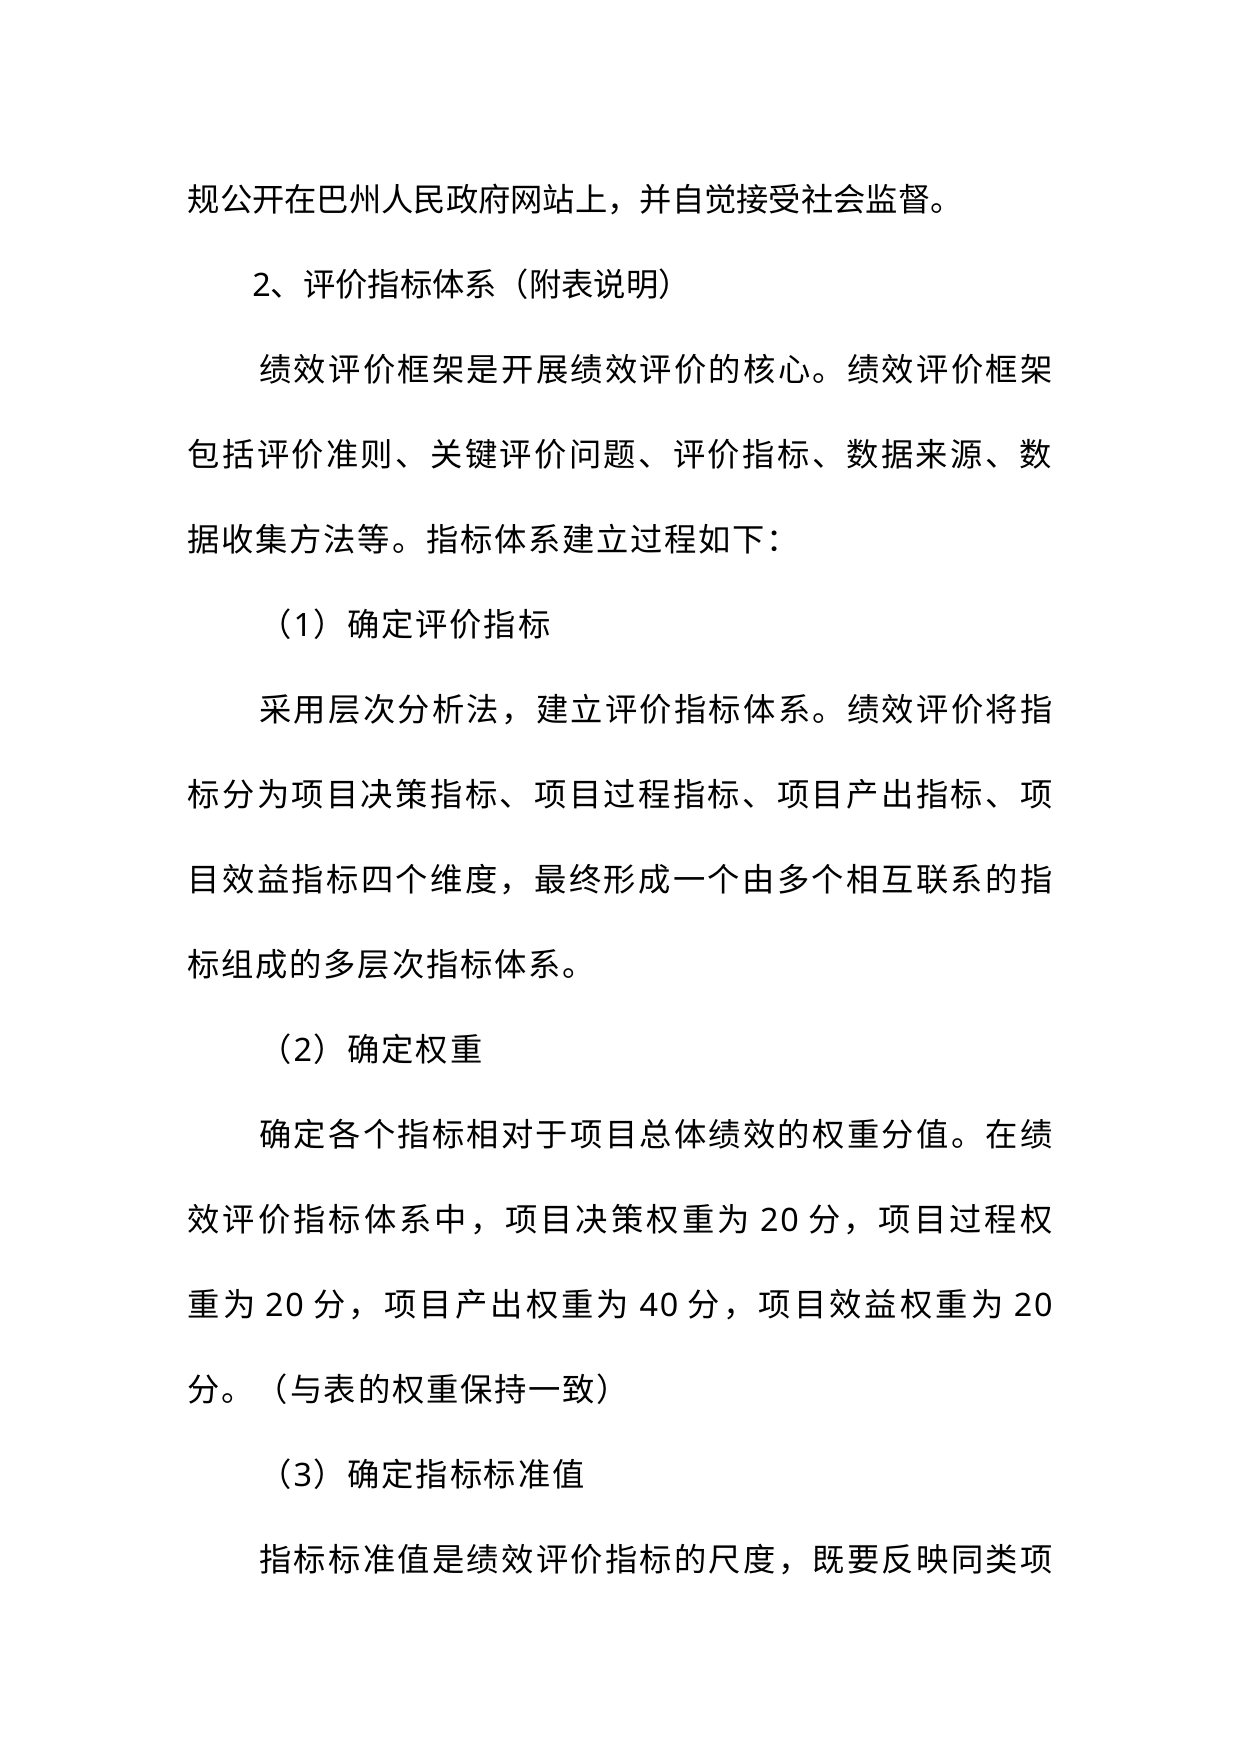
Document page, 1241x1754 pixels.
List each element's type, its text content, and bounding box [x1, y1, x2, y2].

text （2）确定权重 [187, 1004, 1053, 1089]
text 2、评价指标体系（附表说明） [187, 239, 1053, 324]
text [187, 1514, 1053, 1599]
text （3）确定指标标准值 [187, 1429, 1053, 1514]
text 确定各个指标相对于项目总体绩效的权重分值。在绩效评价指标体系中，项目决策权重为20分，项目过程权重为20分，项目产出权重为40分，项目效益权重为20分。（与表的权重保持一致） [187, 1089, 1053, 1429]
text 绩效评价框架是开展绩效评价的核心。绩效评价框架包括评价准则、关键评价问题、评价指标、数据来源、数据收集方法等。指标体系建立过程如下： [187, 324, 1053, 579]
text （1）确定评价指标 [187, 579, 1053, 664]
text 采用层次分析法，建立评价指标体系。绩效评价将指标分为项目决策指标、项目过程指标、项目产出指标、项目效益指标四个维度，最终形成一个由多个相互联系的指标组成的多层次指标体系。 [187, 664, 1053, 1004]
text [187, 154, 1053, 239]
